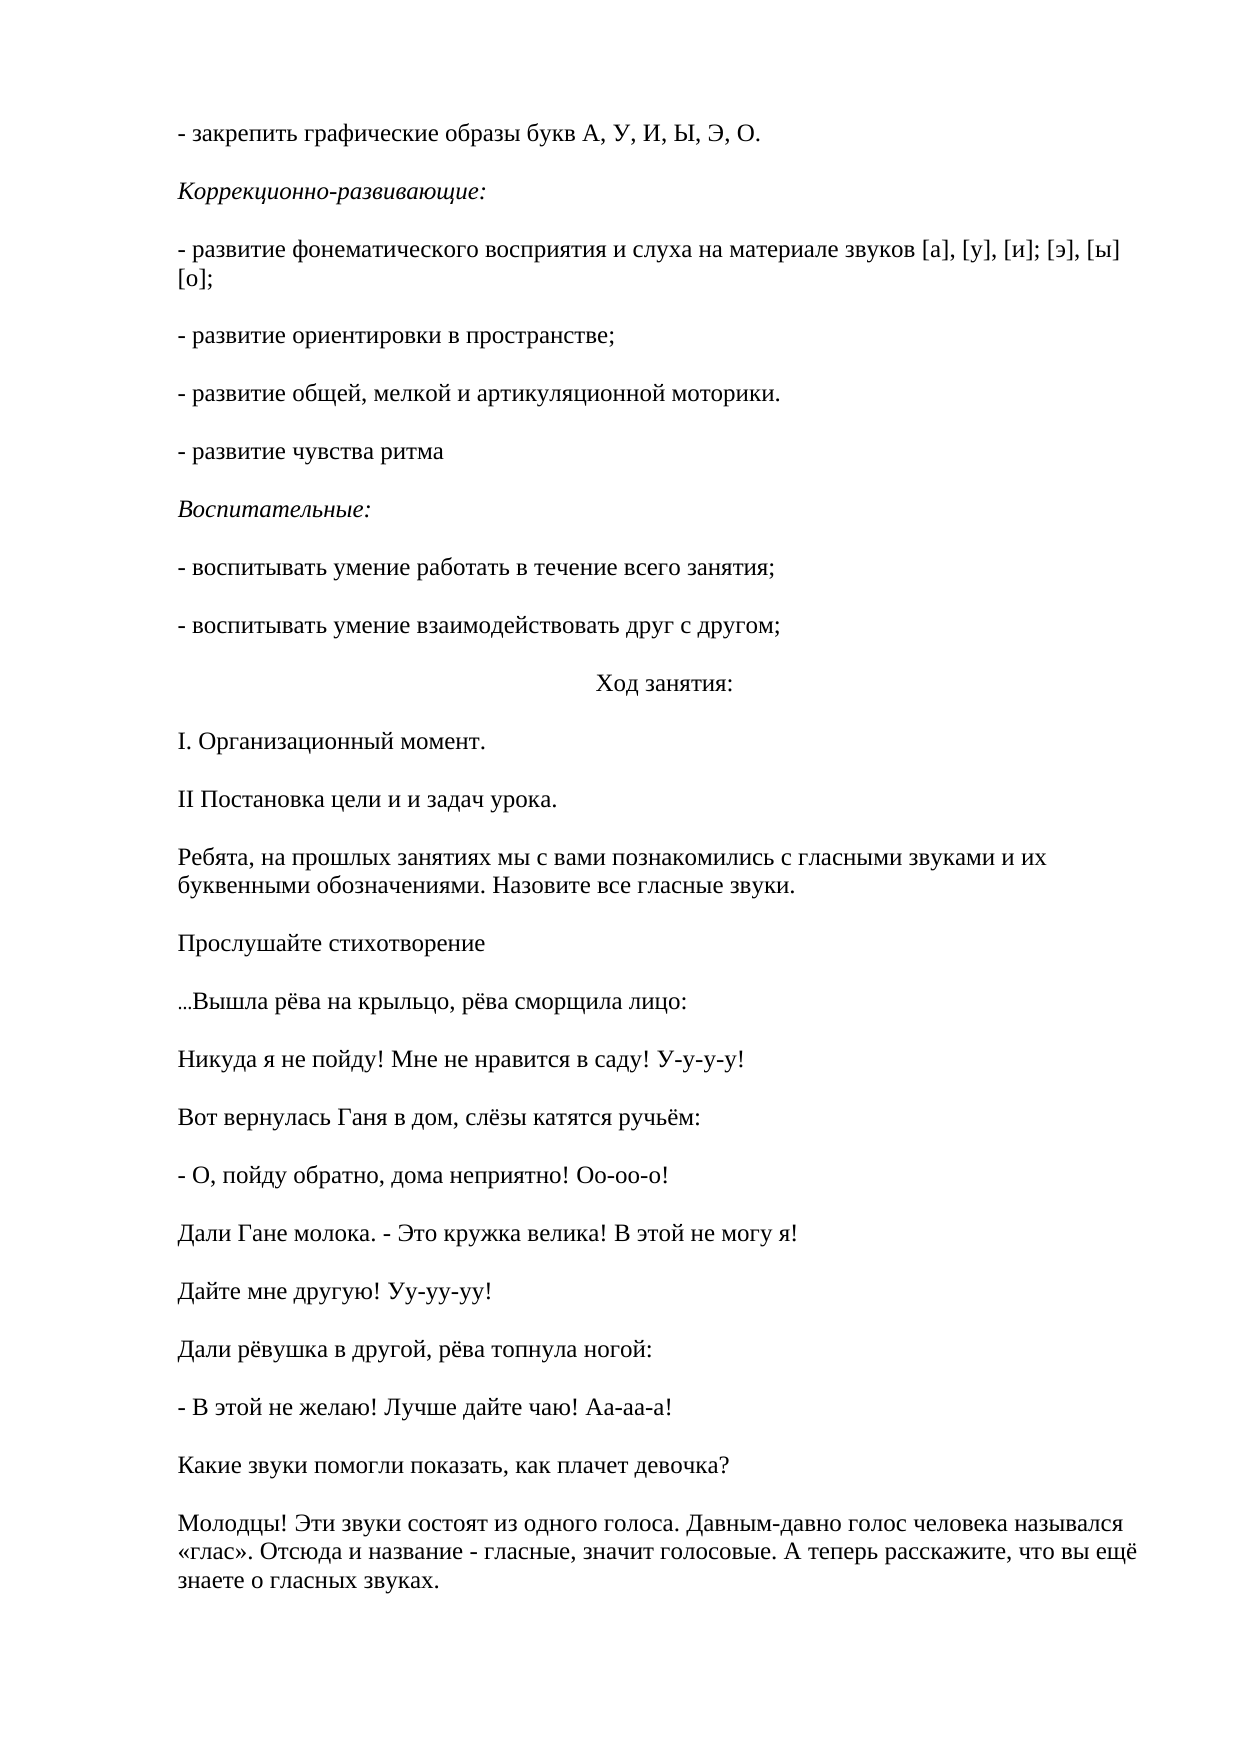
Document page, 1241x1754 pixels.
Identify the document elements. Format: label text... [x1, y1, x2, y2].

text Коррекционно-развивающие: [177, 176, 1152, 205]
text Молодцы! Эти звуки состоят из одного голоса. Давным-давно голос человека назывался «глас». Отсюда и название - гласные, значит голосовые. А теперь расскажите, что вы ещё знаете о гласных звуках. [177, 1508, 1152, 1594]
text - О, пойду обратно, дома неприятно! Оо-оо-о! [177, 1160, 1152, 1189]
text Ребята, на прошлых занятиях мы с вами познакомились с гласными звуками и их буквенными обозначениями. Назовите все гласные звуки. [177, 842, 1152, 899]
text - развитие общей, мелкой и артикуляционной моторики. [177, 378, 1152, 407]
text - развитие ориентировки в пространстве; [177, 321, 1152, 349]
text Прослушайте стихотворение [177, 928, 1152, 957]
text - воспитывать умение работать в течение всего занятия; [177, 552, 1152, 581]
text I. Организационный момент. [177, 726, 1152, 755]
text Дайте мне другую! Уу-уу-уу! [177, 1276, 1152, 1305]
text - развитие чувства ритма [177, 436, 1152, 465]
text Никуда я не пойду! Мне не нравится в саду! У-у-у-у! [177, 1044, 1152, 1073]
text Ход занятия: [177, 668, 1152, 697]
text Воспитательные: [177, 494, 1152, 523]
text - воспитывать умение взаимодействовать друг с другом; [177, 610, 1152, 639]
text II Постановка цели и и задач урока. [177, 784, 1152, 813]
text - закрепить графические образы букв А, У, И, Ы, Э, О. [177, 118, 1152, 147]
text Какие звуки помогли показать, как плачет девочка? [177, 1450, 1152, 1478]
text - В этой не желаю! Лучше дайте чаю! Аа-аа-а! [177, 1392, 1152, 1421]
text Дали Гане молока. - Это кружка велика! В этой не могу я! [177, 1218, 1152, 1247]
text Вот вернулась Ганя в дом, слёзы катятся ручьём: [177, 1102, 1152, 1131]
text Дали рёвушка в другой, рёва топнула ногой: [177, 1334, 1152, 1363]
text - развитие фонематического восприятия и слуха на материале звуков [а], [у], [и]; [э], [ы] [о]; [177, 234, 1152, 291]
text …Вышла рёва на крыльцо, рёва сморщила лицо: [177, 986, 1152, 1015]
